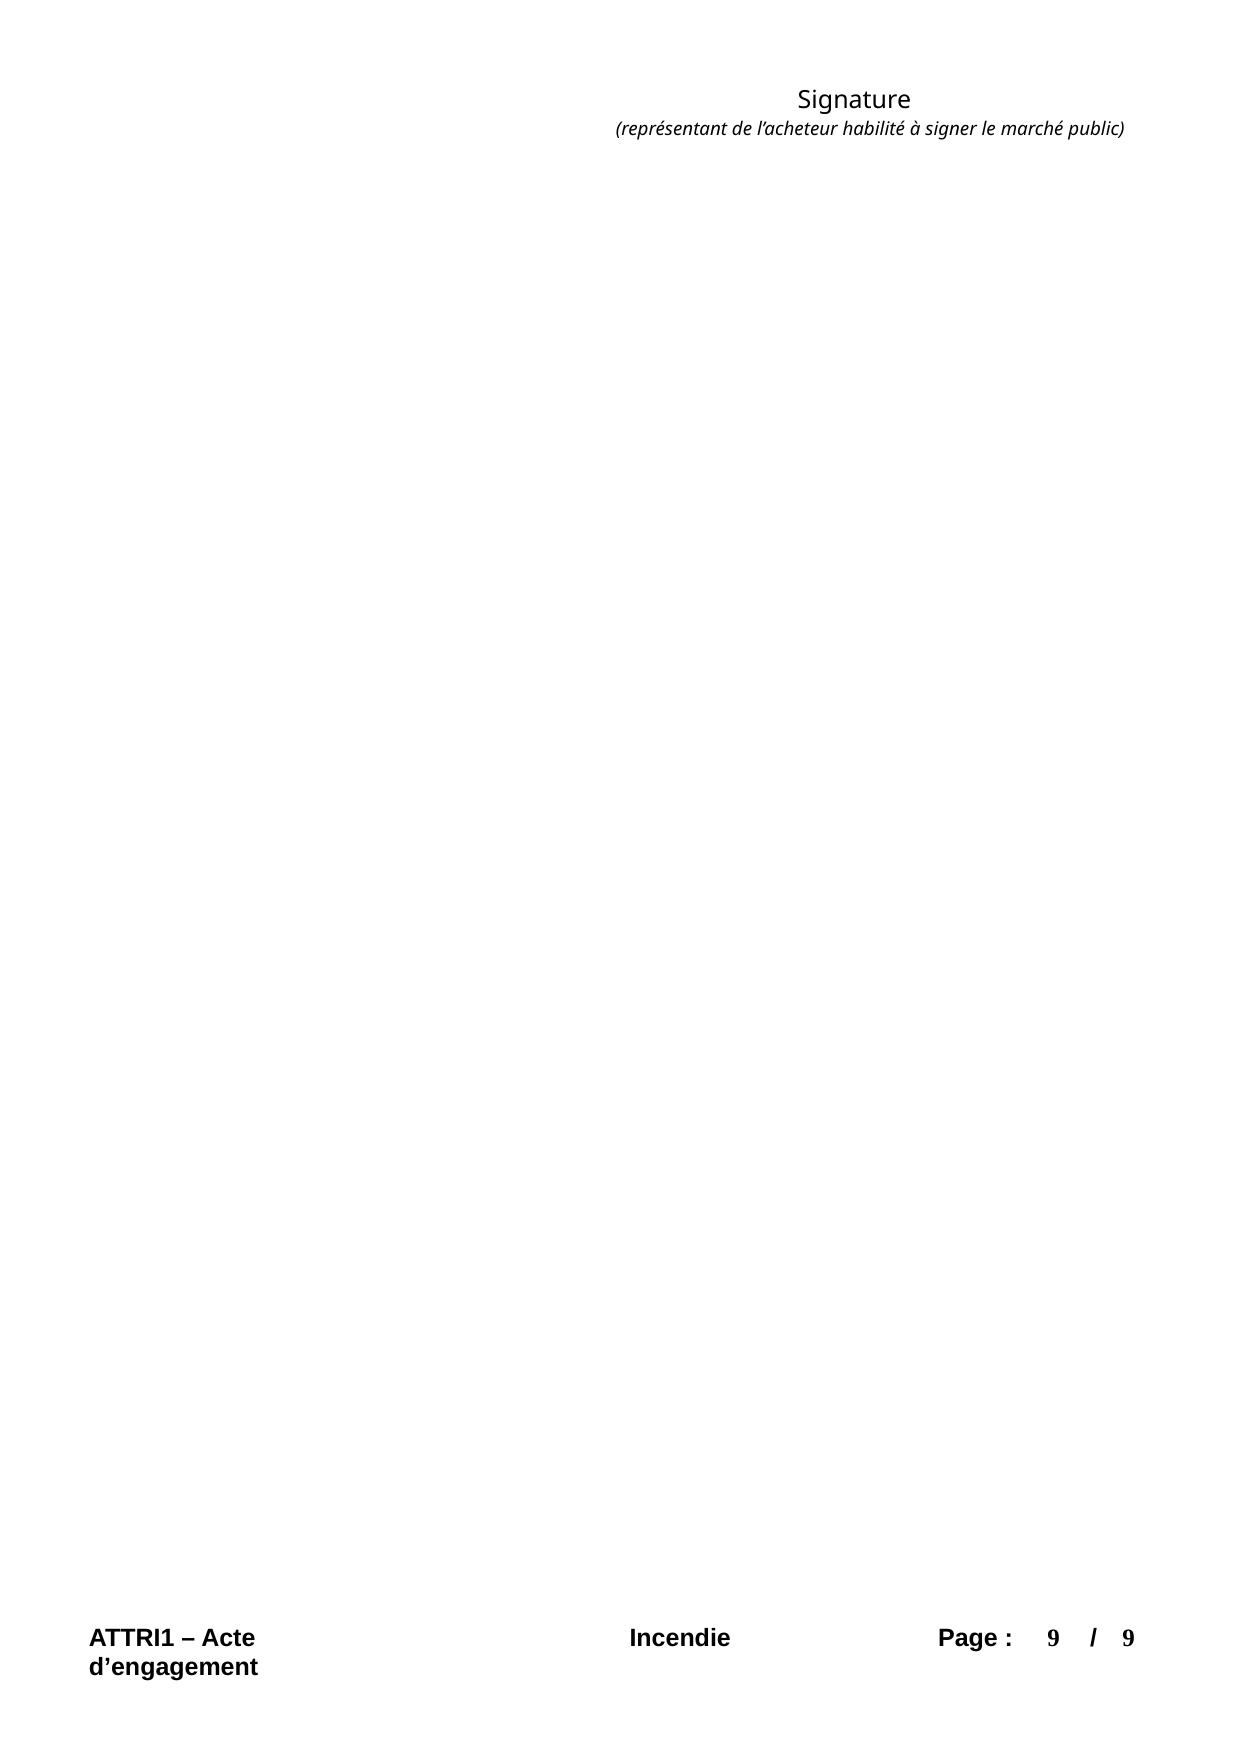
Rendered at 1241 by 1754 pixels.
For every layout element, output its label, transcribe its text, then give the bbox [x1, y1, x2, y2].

text Signature [797, 81, 1152, 115]
text (représentant de l’acheteur habilité à signer le marché public) [591, 115, 1152, 141]
